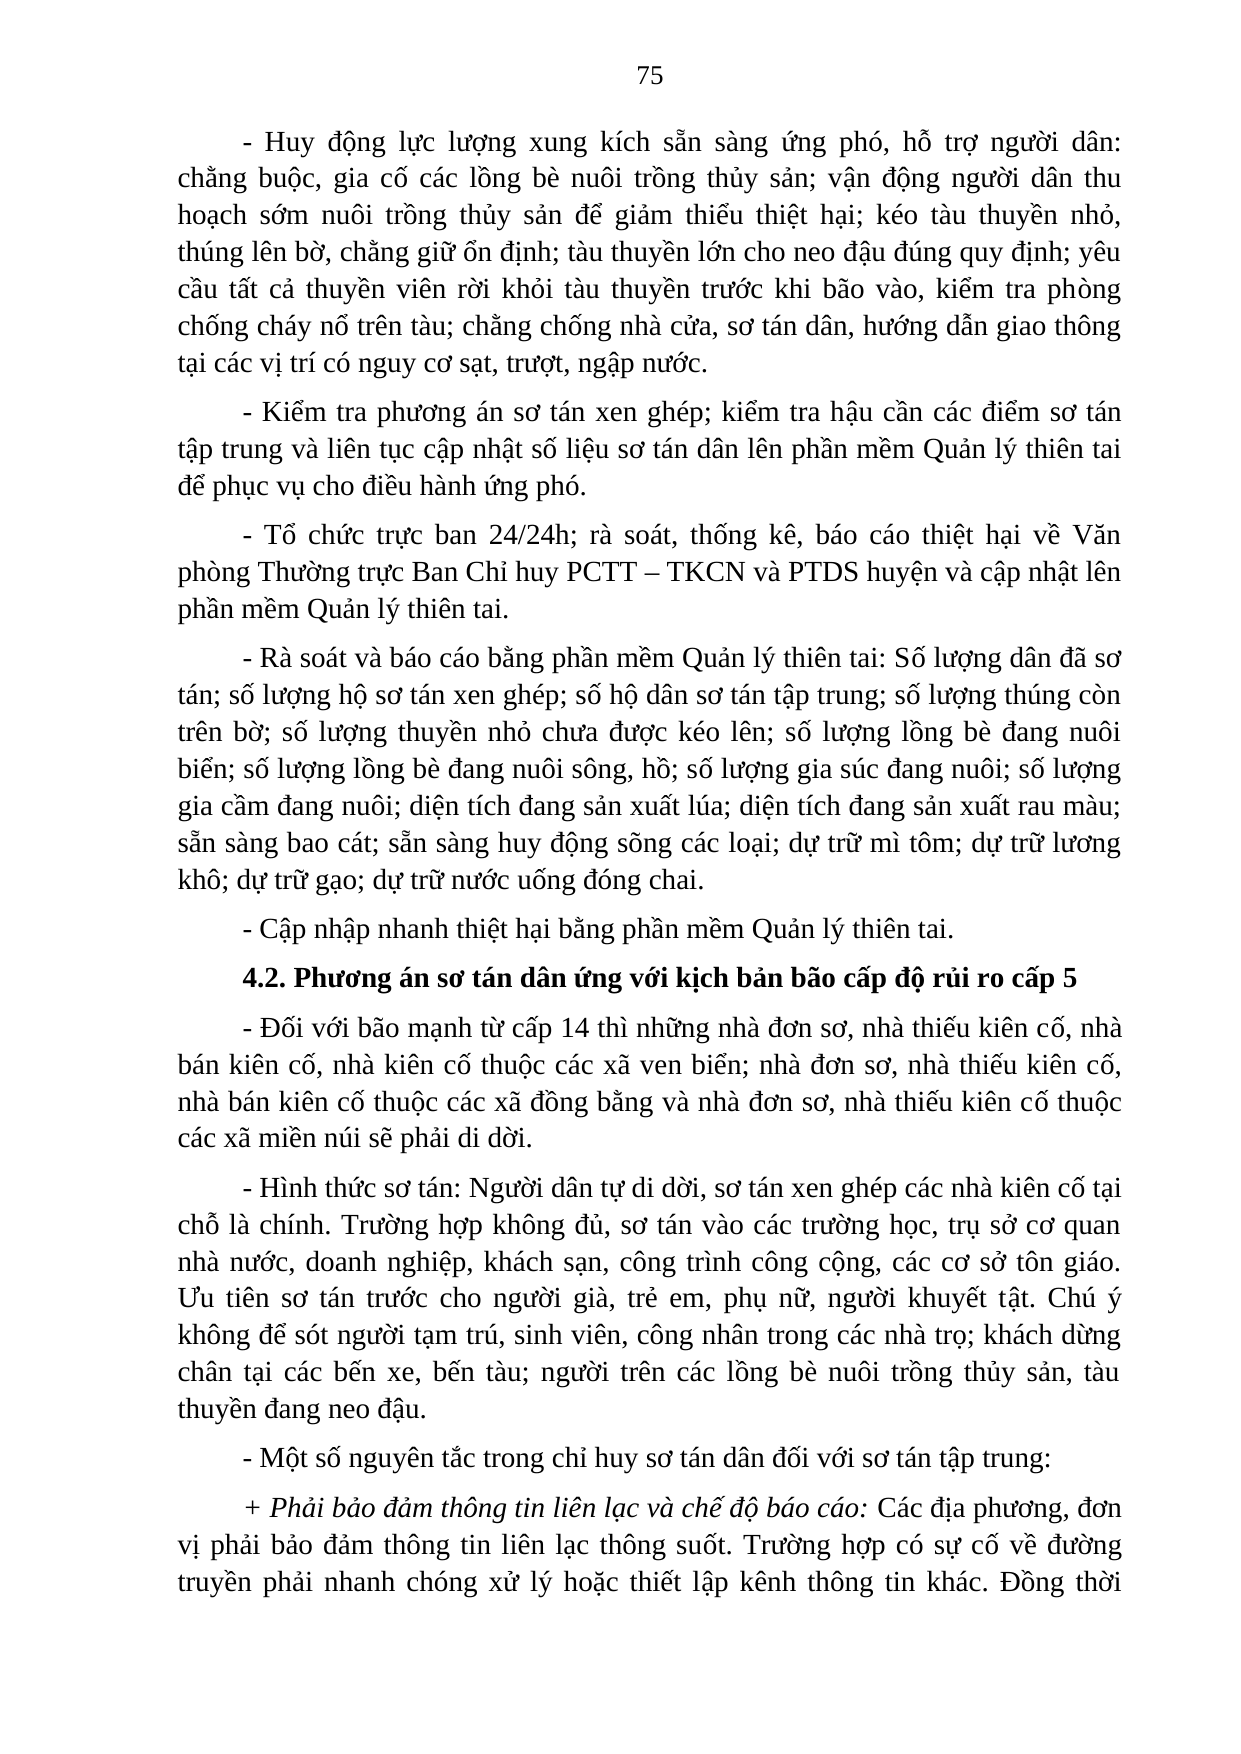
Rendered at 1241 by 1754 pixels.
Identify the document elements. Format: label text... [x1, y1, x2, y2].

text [177, 1490, 1122, 1597]
text - Tổ chức trực ban 24/24h; rà soát, thống kê, báo cáo thiệt hại về Văn phòng Thường trực Ban Chỉ huy PCTT – TKCN và PTDS huyện và cập nhật lên phần mềm Quản lý thiên tai. [177, 517, 1122, 625]
text - Kiểm tra phương án sơ tán xen ghép; kiểm tra hậu cần các điểm sơ tán tập trung và liên tục cập nhật số liệu sơ tán dân lên phần mềm Quản lý thiên tai để phục vụ cho điều hành ứng phó. [177, 394, 1122, 502]
text - Hình thức sơ tán: Người dân tự di dời, sơ tán xen ghép các nhà kiên cố tại chỗ là chính. Trường hợp không đủ, sơ tán vào các trường học, trụ sở cơ quan nhà nước, doanh nghiệp, khách sạn, công trình công cộng, các cơ sở tôn giáo. Ưu tiên sơ tán trước cho người già, trẻ em, phụ nữ, người khuyết tật. Chú ý không để sót người tạm trú, sinh viên, công nhân trong các nhà trọ; khách dừng chân tại các bến xe, bến tàu; người trên các lồng bè nuôi trồng thủy sản, tàu thuyền đang neo đậu. [177, 1170, 1122, 1425]
text - Đối với bão mạnh từ cấp 14 thì những nhà đơn sơ, nhà thiếu kiên cố, nhà bán kiên cố, nhà kiên cố thuộc các xã ven biển; nhà đơn sơ, nhà thiếu kiên cố, nhà bán kiên cố thuộc các xã đồng bằng và nhà đơn sơ, nhà thiếu kiên cố thuộc các xã miền núi sẽ phải di dời. [177, 1010, 1122, 1154]
text - Cập nhập nhanh thiệt hại bằng phần mềm Quản lý thiên tai. [177, 911, 1122, 945]
text 4.2. Phương án sơ tán dân ứng với kịch bản bão cấp độ rủi ro cấp 5 [177, 961, 1122, 994]
text - Rà soát và báo cáo bằng phần mềm Quản lý thiên tai: Số lượng dân đã sơ tán; số lượng hộ sơ tán xen ghép; số hộ dân sơ tán tập trung; số lượng thúng còn trên bờ; số lượng thuyền nhỏ chưa được kéo lên; số lượng lồng bè đang nuôi biển; số lượng lồng bè đang nuôi sông, hồ; số lượng gia súc đang nuôi; số lượng gia cầm đang nuôi; diện tích đang sản xuất lúa; diện tích đang sản xuất rau màu; sẵn sàng bao cát; sẵn sàng huy động sõng các loại; dự trữ mì tôm; dự trữ lương khô; dự trữ gạo; dự trữ nước uống đóng chai. [177, 641, 1122, 895]
text - Một số nguyên tắc trong chỉ huy sơ tán dân đối với sơ tán tập trung: [177, 1441, 1122, 1474]
text - Huy động lực lượng xung kích sẵn sàng ứng phó, hỗ trợ người dân: chằng buộc, gia cố các lồng bè nuôi trồng thủy sản; vận động người dân thu hoạch sớm nuôi trồng thủy sản để giảm thiểu thiệt hại; kéo tàu thuyền nhỏ, thúng lên bờ, chằng giữ ổn định; tàu thuyền lớn cho neo đậu đúng quy định; yêu cầu tất cả thuyền viên rời khỏi tàu thuyền trước khi bão vào, kiểm tra phòng chống cháy nổ trên tàu; chằng chống nhà cửa, sơ tán dân, hướng dẫn giao thông tại các vị trí có nguy cơ sạt, trượt, ngập nước. [177, 124, 1122, 378]
